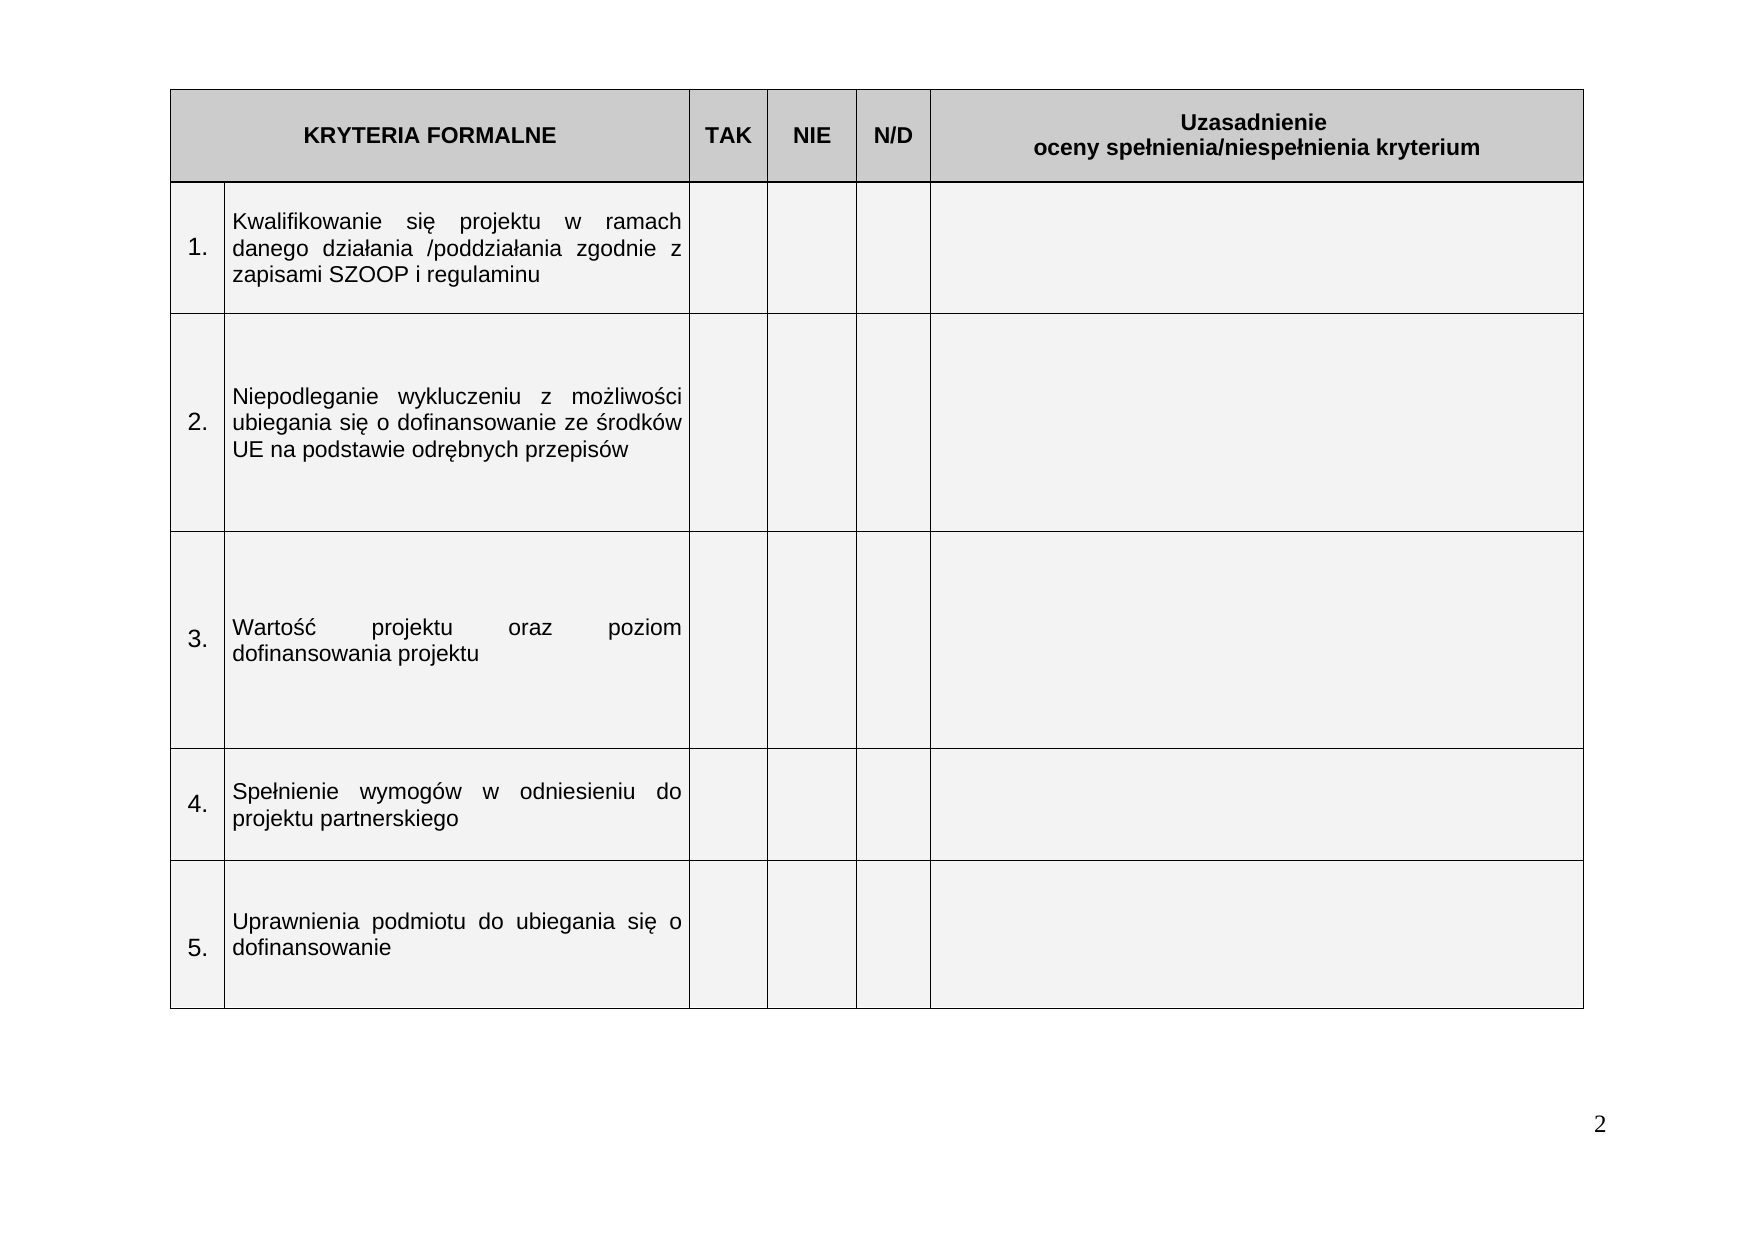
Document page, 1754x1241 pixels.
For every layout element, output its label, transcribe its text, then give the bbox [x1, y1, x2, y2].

table_cell [768, 749, 856, 860]
table_cell [690, 861, 767, 1007]
table_cell [857, 183, 930, 313]
table_cell Niepodleganie wykluczeniu z możliwości ubiegania się o dofinansowanie ze środków UE na podstawie odrębnych przepisów [225, 314, 689, 531]
table_cell Uprawnienia podmiotu do ubiegania się o dofinansowanie [225, 861, 689, 1007]
table_cell [931, 861, 1583, 1007]
table_cell Spełnienie wymogów w odniesieniu do projektu partnerskiego [225, 749, 689, 860]
table_cell [690, 314, 767, 531]
table_cell [768, 861, 856, 1007]
table_cell 1. [171, 183, 224, 313]
table_cell [768, 183, 856, 313]
table_header KRYTERIA FORMALNE [171, 90, 689, 181]
table_cell 5. [171, 861, 224, 1007]
table_cell [931, 183, 1583, 313]
table_cell [690, 183, 767, 313]
table_cell 3. [171, 532, 224, 748]
table_cell [768, 532, 856, 748]
table_cell [931, 532, 1583, 748]
table_header TAK [690, 90, 767, 181]
table_cell 2. [171, 314, 224, 531]
table_cell [690, 749, 767, 860]
table_cell Wartość projektu oraz poziom dofinansowania projektu [225, 532, 689, 748]
table_cell [690, 532, 767, 748]
table_cell [857, 861, 930, 1007]
table_cell [857, 314, 930, 531]
table_cell [857, 532, 930, 748]
table_cell [931, 314, 1583, 531]
table_cell Kwalifikowanie się projektu w ramach danego działania /poddziałania zgodnie z zapisami SZOOP i regulaminu [225, 183, 689, 313]
table_cell [931, 749, 1583, 860]
table_cell [768, 314, 856, 531]
table_header Uzasadnienie oceny spełnienia/niespełnienia kryterium [931, 90, 1583, 181]
table_header N/D [857, 90, 930, 181]
table_cell 4. [171, 749, 224, 860]
table_cell [857, 749, 930, 860]
table_header NIE [768, 90, 856, 181]
